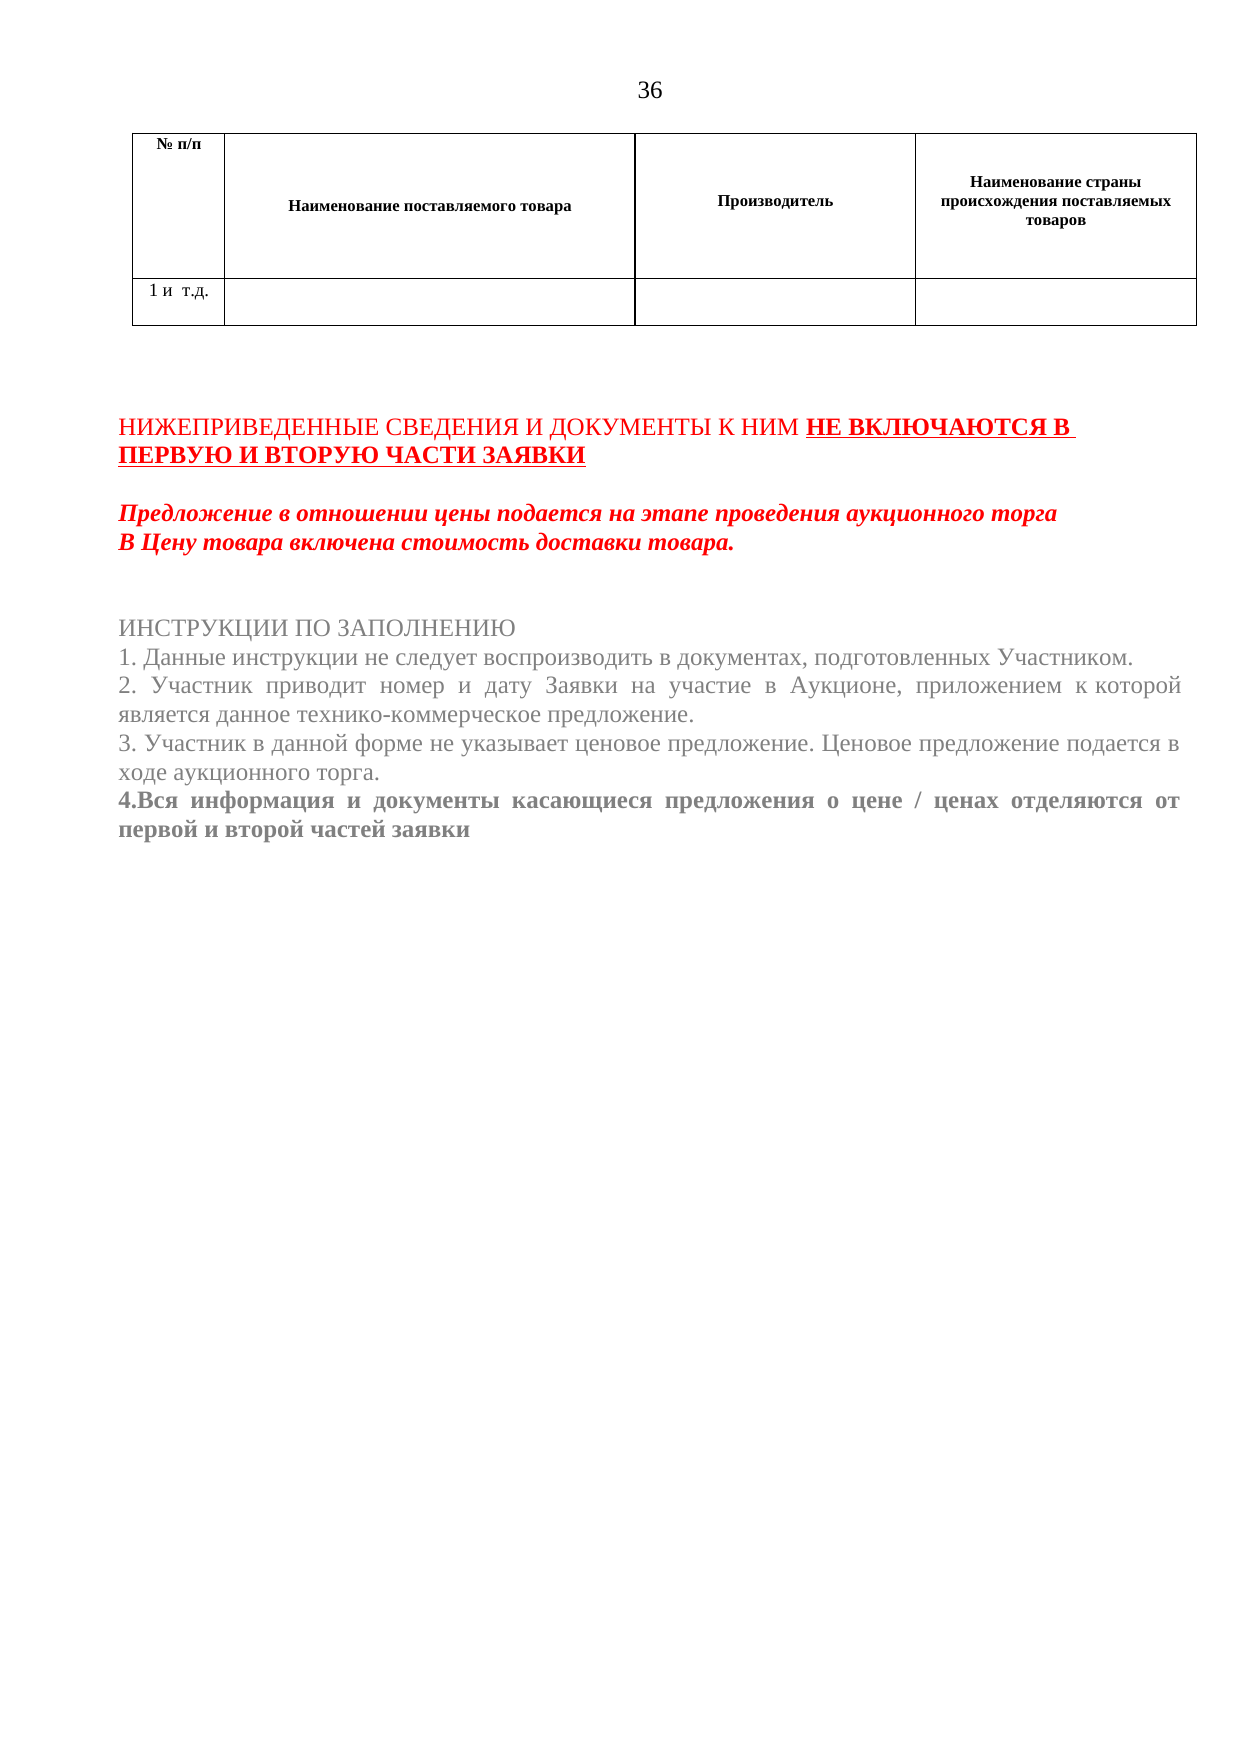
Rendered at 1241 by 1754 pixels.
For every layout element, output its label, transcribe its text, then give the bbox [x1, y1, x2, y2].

text 1. Данные инструкции не следует воспроизводить в документах, подготовленных Участником. [118, 642, 1181, 671]
table_cell [916, 279, 1196, 324]
table_header Наименование поставляемого товара [225, 134, 634, 278]
table_header № п/п [133, 134, 224, 278]
table_cell [636, 279, 915, 324]
table_header Производитель [636, 134, 915, 278]
text 4.Вся информация и документы касающиеся предложения о цене / ценах отделяются от первой и второй частей заявки [118, 786, 1181, 843]
text 2. Участник приводит номер и дату Заявки на участие в Аукционе, приложением к которой является данное технико-коммерческое предложение. [118, 671, 1181, 728]
text В Цену товара включена стоимость доставки товара. [118, 527, 1181, 556]
text НИЖЕПРИВЕДЕННЫЕ СВЕДЕНИЯ И ДОКУМЕНТЫ К НИМ НЕ ВКЛЮЧАЮТСЯ В ПЕРВУЮ И ВТОРУЮ ЧАСТИ ЗАЯВКИ [118, 412, 1181, 469]
table_cell [225, 279, 634, 324]
text Предложение в отношении цены подается на этапе проведения аукционного торга [118, 498, 1181, 527]
text ИНСТРУКЦИИ ПО ЗАПОЛНЕНИЮ [118, 613, 1181, 642]
text 3. Участник в данной форме не указывает ценовое предложение. Ценовое предложение подается в ходе аукционного торга. [118, 728, 1181, 786]
table_cell 1 и т.д. [133, 279, 224, 324]
table_header Наименование страны происхождения поставляемых товаров [916, 134, 1196, 278]
